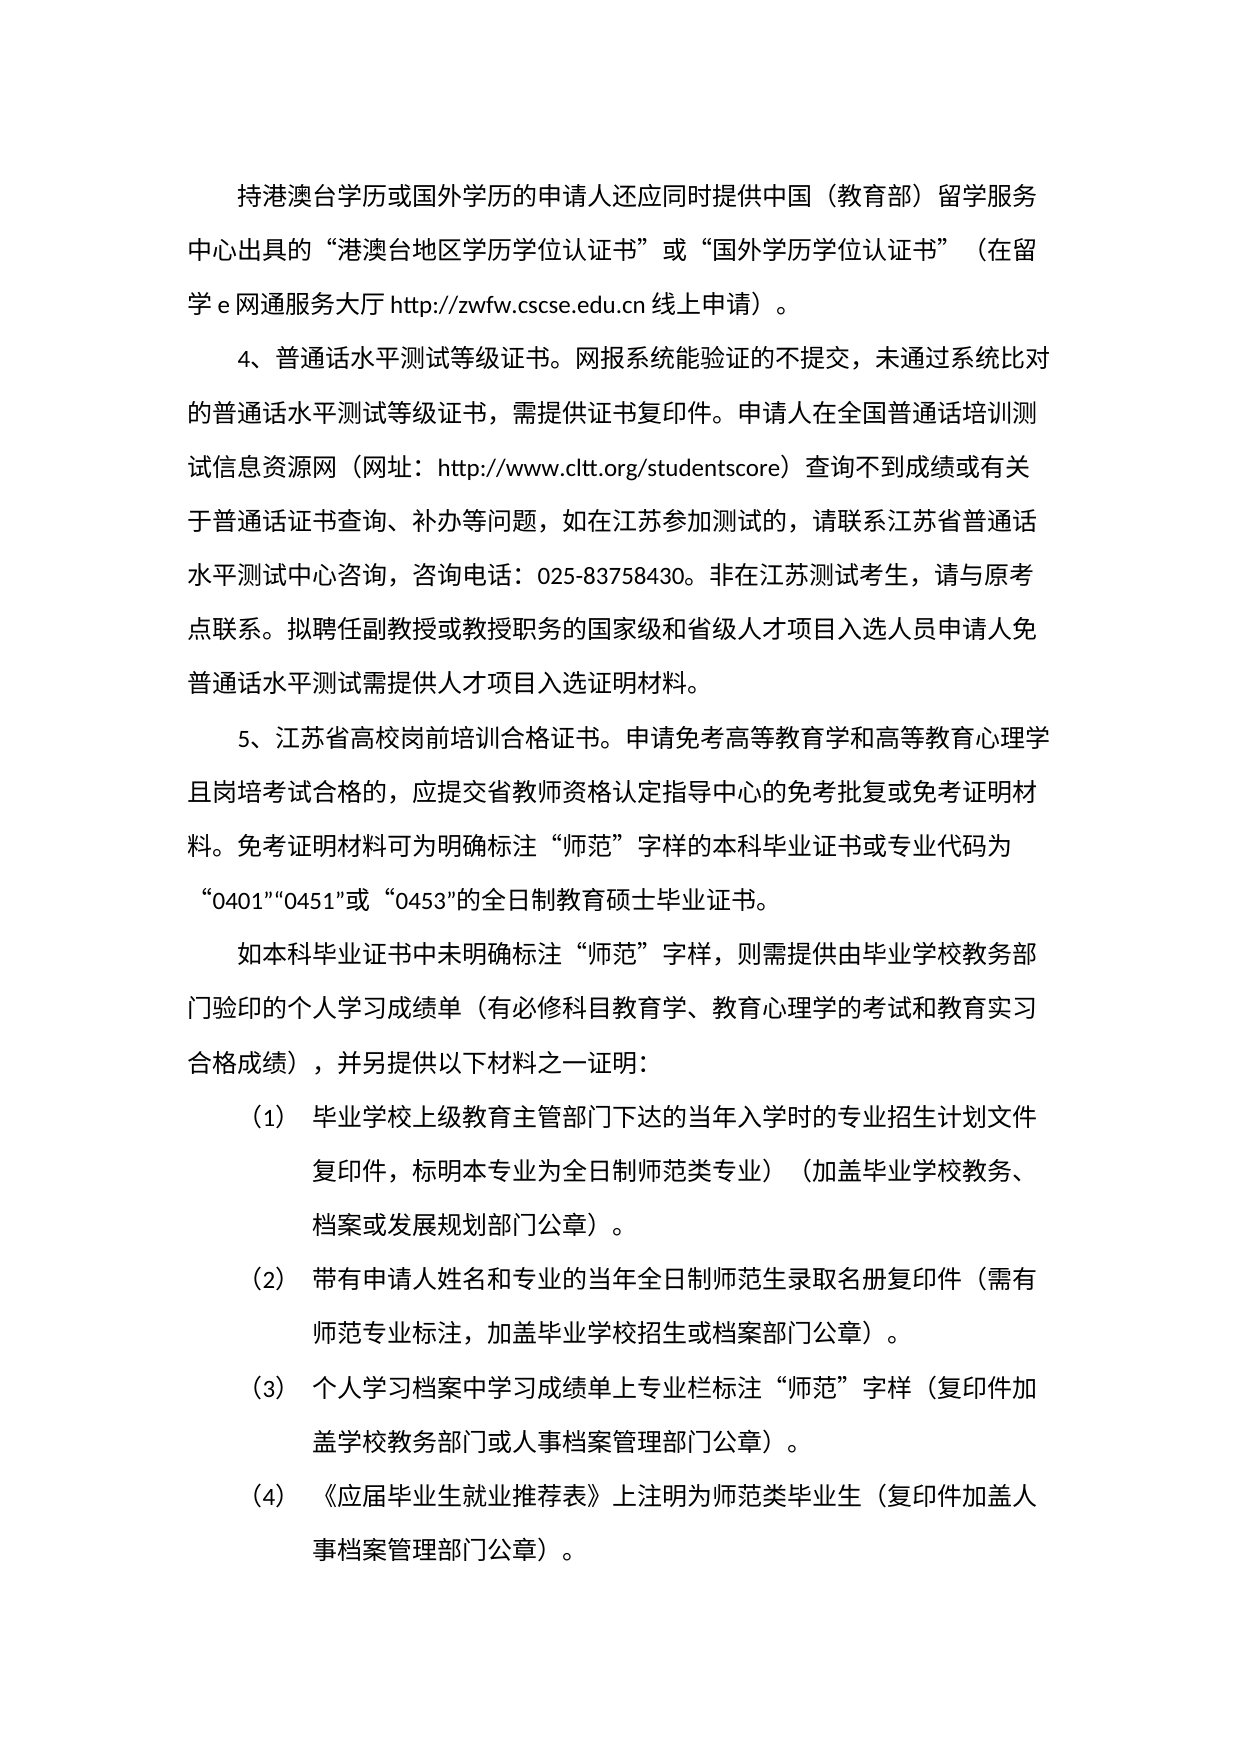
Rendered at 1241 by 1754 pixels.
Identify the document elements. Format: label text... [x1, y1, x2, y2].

list 毕业学校上级教育主管部门下达的当年入学时的专业招生计划文件复印件，标明本专业为全日制师范类专业）（加盖毕业学校教务、档案或发展规划部门公章）。 [237, 1083, 1053, 1245]
list 个人学习档案中学习成绩单上专业栏标注“师范”字样（复印件加盖学校教务部门或人事档案管理部门公章）。 [237, 1354, 1053, 1462]
list 5、江苏省高校岗前培训合格证书。申请免考高等教育学和高等教育心理学且岗培考试合格的，应提交省教师资格认定指导中心的免考批复或免考证明材料。免考证明材料可为明确标注“师范”字样的本科毕业证书或专业代码为“0401”“0451”或“0453”的全日制教育硕士毕业证书。 [187, 704, 1053, 920]
list 带有申请人姓名和专业的当年全日制师范生录取名册复印件（需有师范专业标注，加盖毕业学校招生或档案部门公章）。 [237, 1245, 1053, 1354]
list 普通话水平测试等级证书。网报系统能验证的不提交，未通过系统比对的普通话水平测试等级证书，需提供证书复印件。申请人在全国普通话培训测试信息资源网（网址：http://www.cltt.org/studentscore）查询不到成绩或有关于普通话证书查询、补办等问题，如在江苏参加测试的，请联系江苏省普通话水平测试中心咨询，咨询电话：025-83758430。非在江苏测试考生，请与原考点联系。拟聘任副教授或教授职务的国家级和省级人才项目入选人员申请人免普通话水平测试需提供人才项目入选证明材料。 [187, 324, 1053, 704]
text 如本科毕业证书中未明确标注“师范”字样，则需提供由毕业学校教务部门验印的个人学习成绩单（有必修科目教育学、教育心理学的考试和教育实习合格成绩），并另提供以下材料之一证明： [187, 920, 1053, 1083]
list 《应届毕业生就业推荐表》上注明为师范类毕业生（复印件加盖人事档案管理部门公章）。 [237, 1462, 1053, 1570]
text 持港澳台学历或国外学历的申请人还应同时提供中国（教育部）留学服务中心出具的“港澳台地区学历学位认证书”或“国外学历学位认证书”（在留学e网通服务大厅http://zwfw.cscse.edu.cn线上申请）。 [187, 162, 1053, 324]
